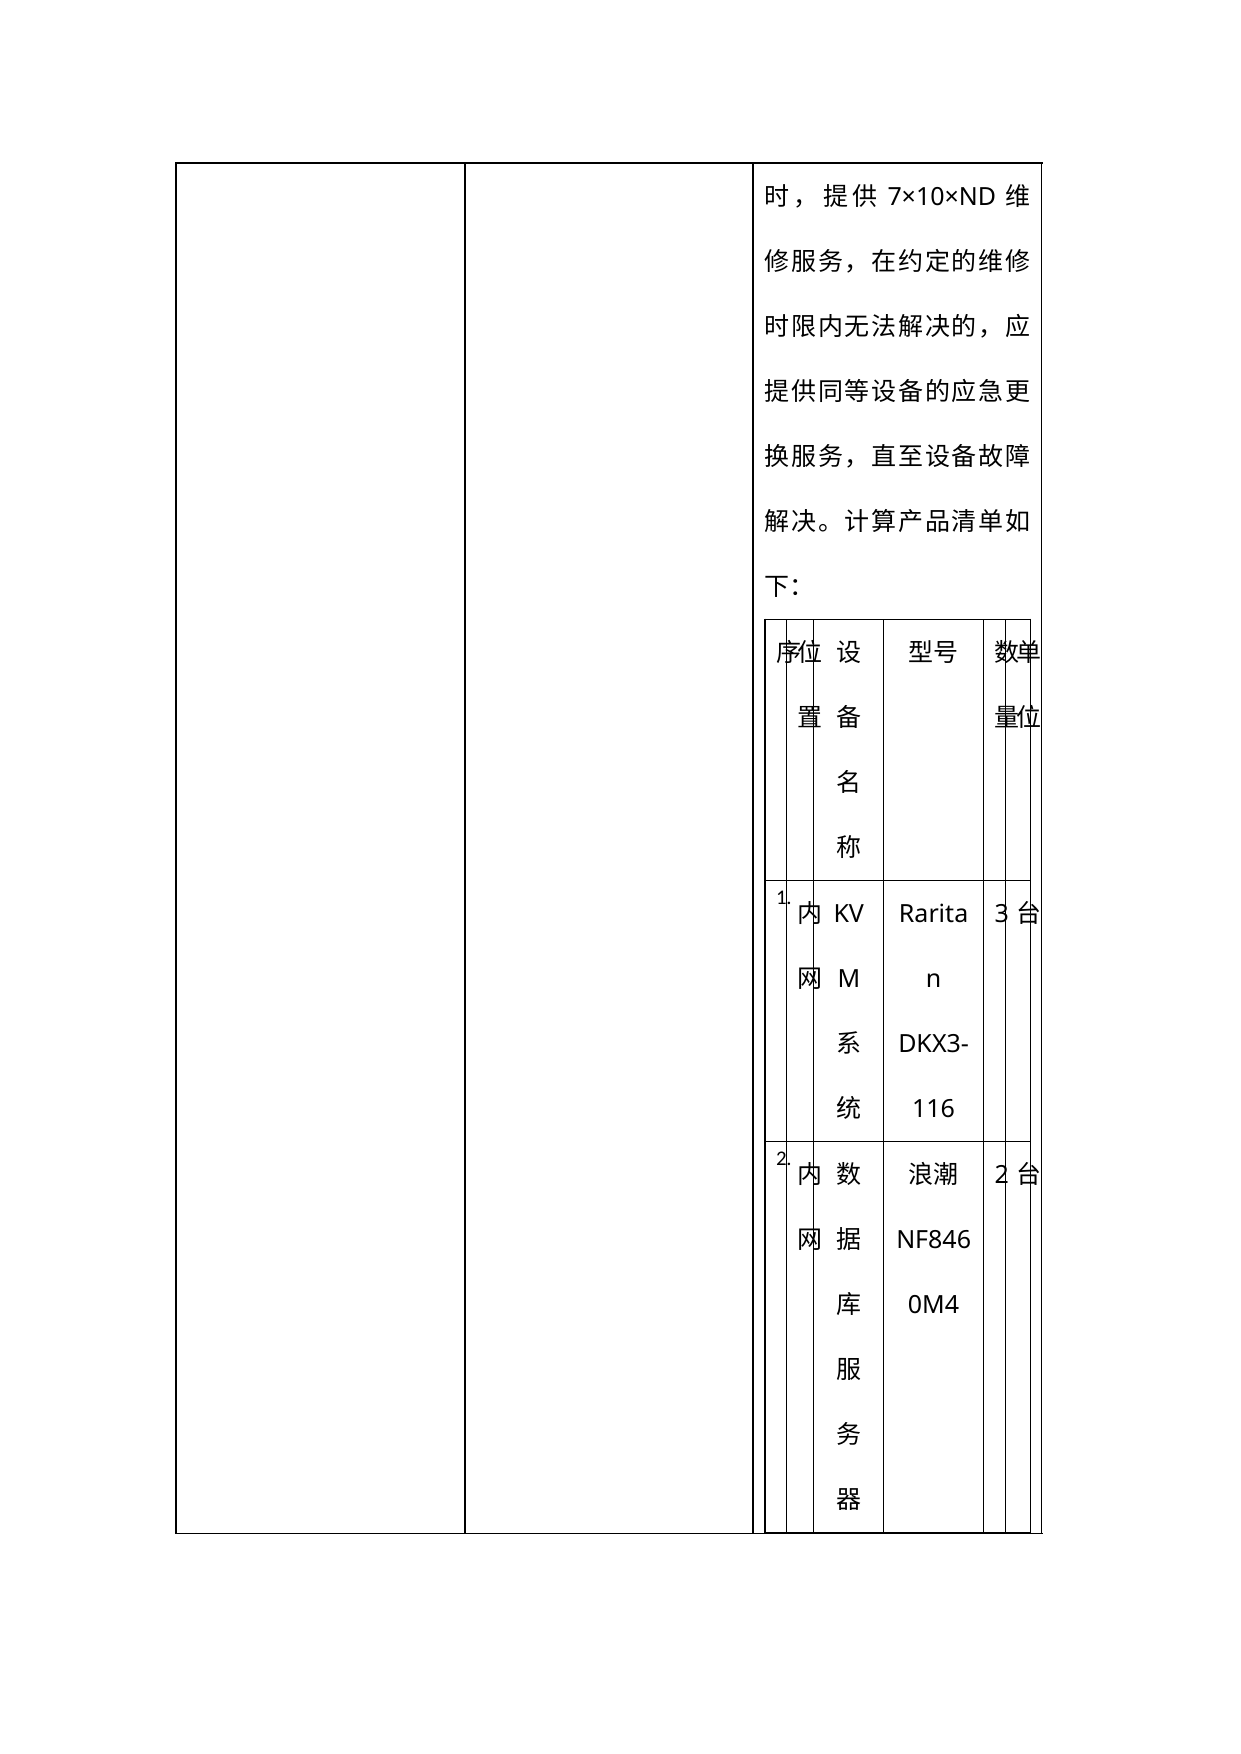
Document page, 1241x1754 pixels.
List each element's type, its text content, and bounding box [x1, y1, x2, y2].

table_cell ★ [466, 164, 752, 1533]
table_cell 1 [177, 164, 464, 1533]
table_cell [754, 164, 1041, 1533]
